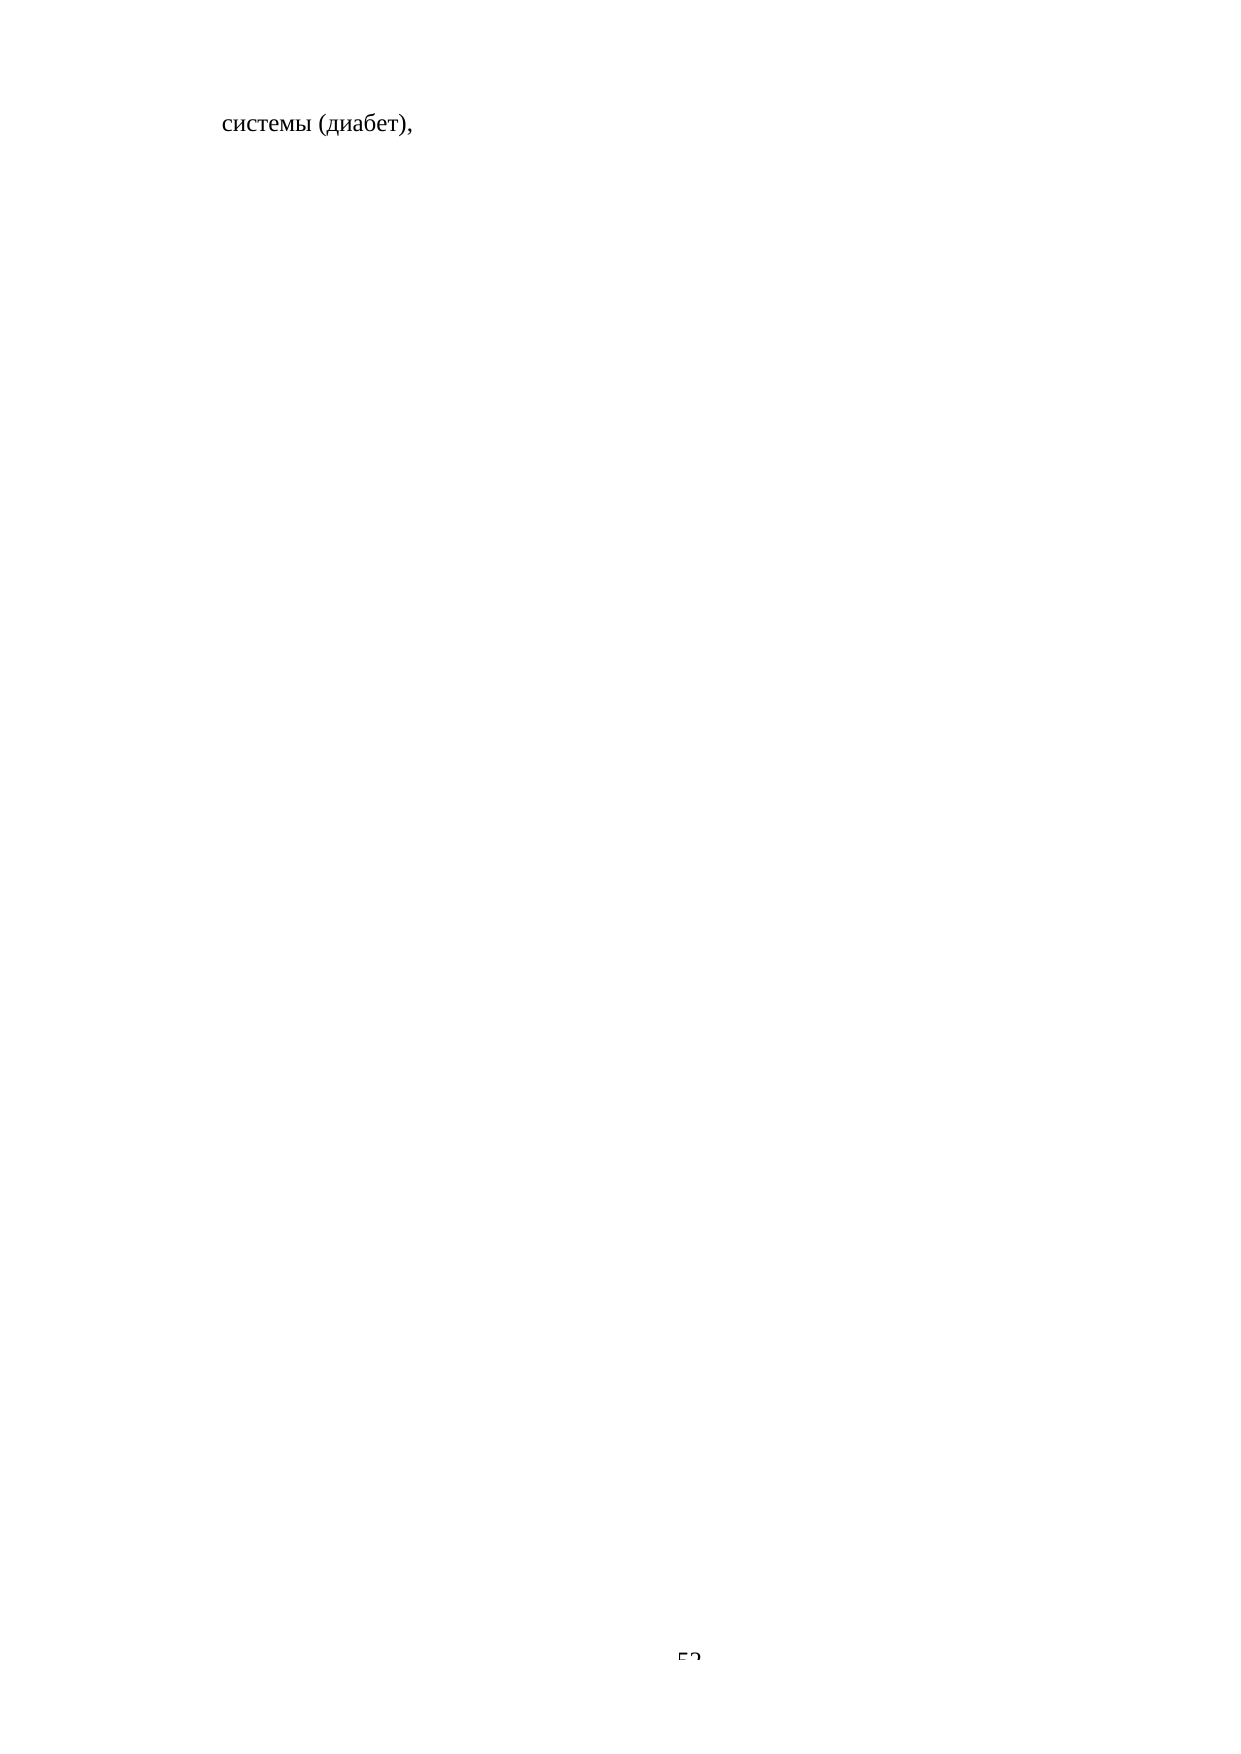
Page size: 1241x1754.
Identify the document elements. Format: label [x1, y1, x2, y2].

list [177, 108, 1152, 137]
